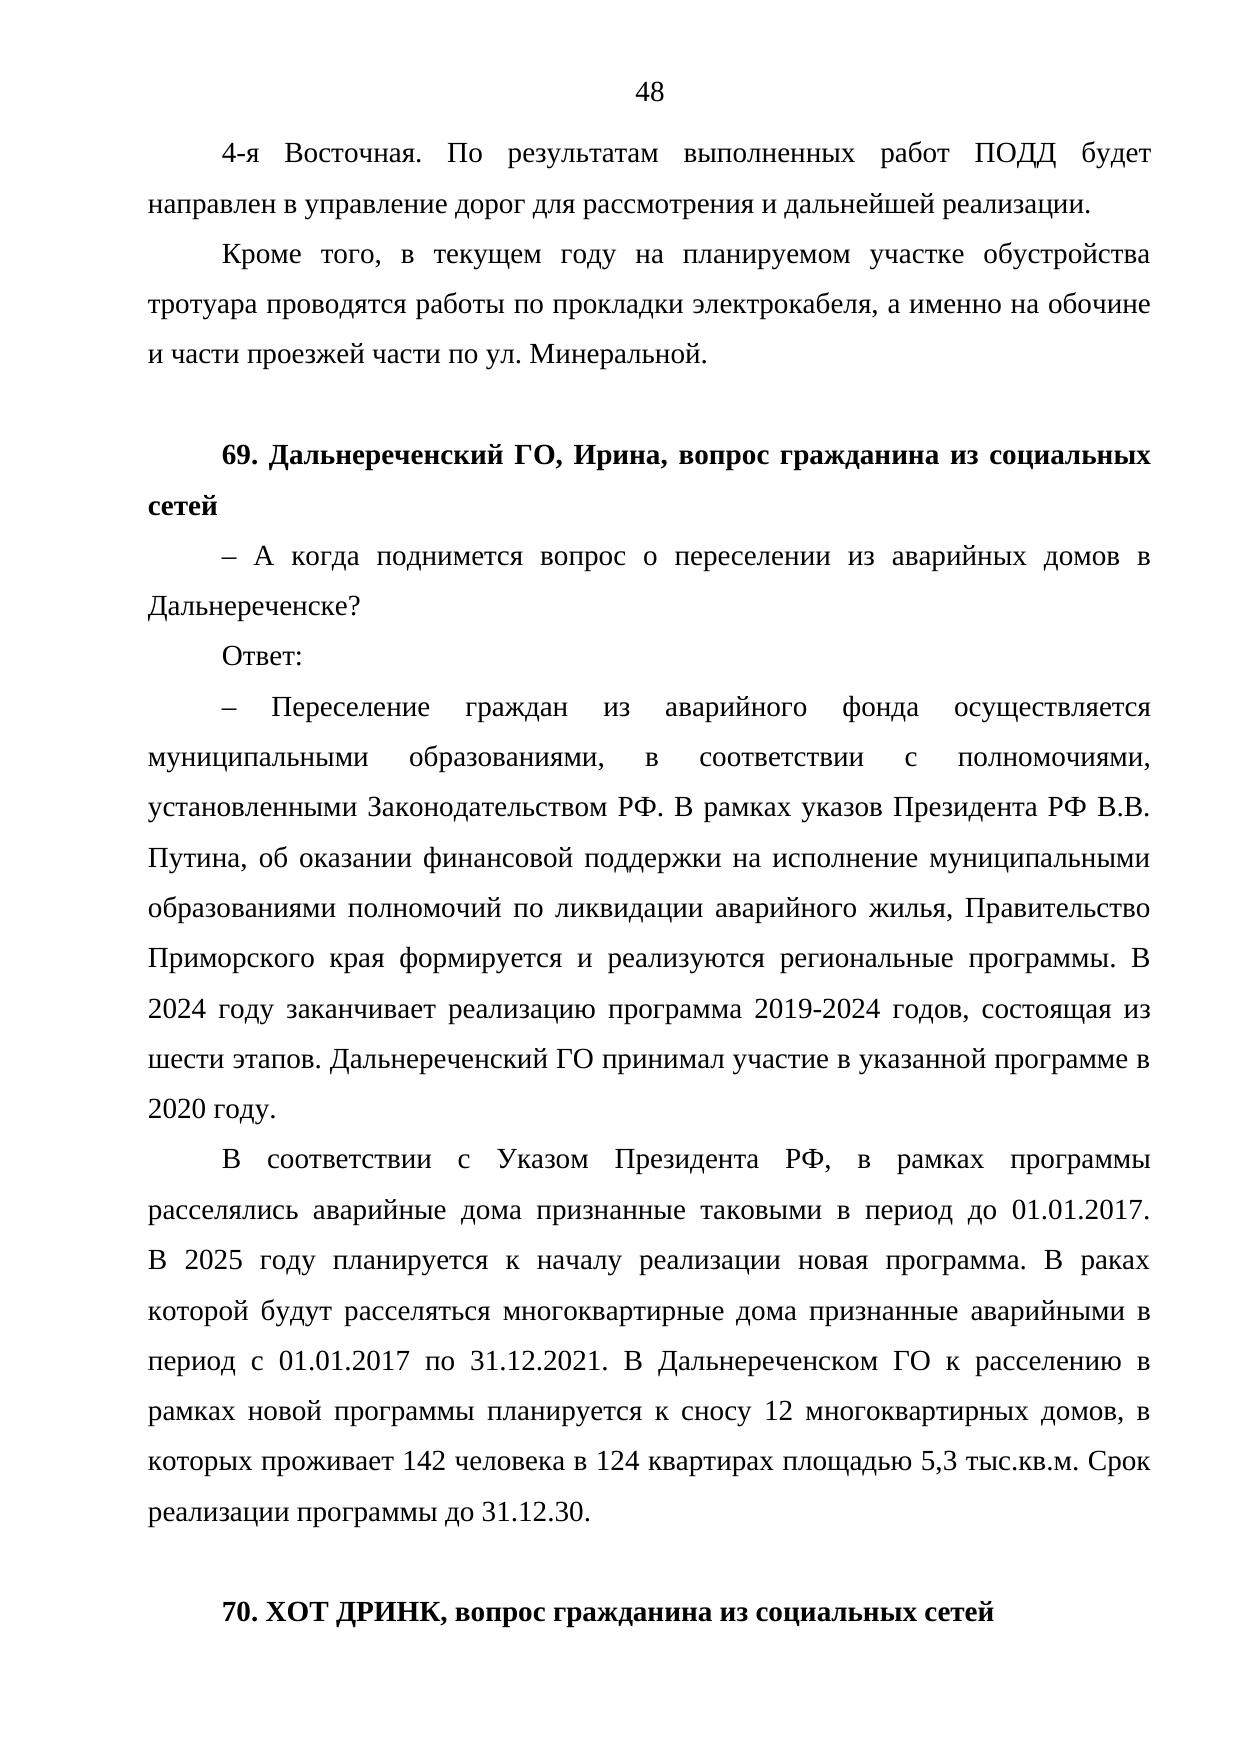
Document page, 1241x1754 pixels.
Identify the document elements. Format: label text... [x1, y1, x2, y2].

text 69. Дальнереченский ГО, Ирина, вопрос гражданина из социальных сетей [148, 437, 1152, 521]
text 4-я Восточная. По результатам выполненных работ ПОДД будет направлен в управление дорог для рассмотрения и дальнейшей реализации. [148, 135, 1152, 219]
text – А когда поднимется вопрос о переселении из аварийных домов в Дальнереченске? [148, 538, 1152, 622]
text 70. ХОТ ДРИНК, вопрос гражданина из социальных сетей [148, 1594, 1152, 1628]
text Ответ: [148, 638, 1152, 672]
text В соответствии с Указом Президента РФ, в рамках программы расселялись аварийные дома признанные таковыми в период до 01.01.2017. В 2025 году планируется к началу реализации новая программа. В раках которой будут расселяться многоквартирные дома признанные аварийными в период с 01.01.2017 по 31.12.2021. В Дальнереченском ГО к расселению в рамках новой программы планируется к сносу 12 многоквартирных домов, в которых проживает 142 человека в 124 квартирах площадью 5,3 тыс.кв.м. Срок реализации программы до 31.12.30. [148, 1142, 1152, 1527]
text Кроме того, в текущем году на планируемом участке обустройства тротуара проводятся работы по прокладки электрокабеля, а именно на обочине и части проезжей части по ул. Минеральной. [148, 236, 1152, 370]
text – Переселение граждан из аварийного фонда осуществляется муниципальными образованиями, в соответствии с полномочиями, установленными Законодательством РФ. В рамках указов Президента РФ В.В. Путина, об оказании финансовой поддержки на исполнение муниципальными образованиями полномочий по ликвидации аварийного жилья, Правительство Приморского края формируется и реализуются региональные программы. В 2024 году заканчивает реализацию программа 2019-2024 годов, состоящая из шести этапов. Дальнереченский ГО принимал участие в указанной программе в 2020 году. [148, 689, 1152, 1125]
